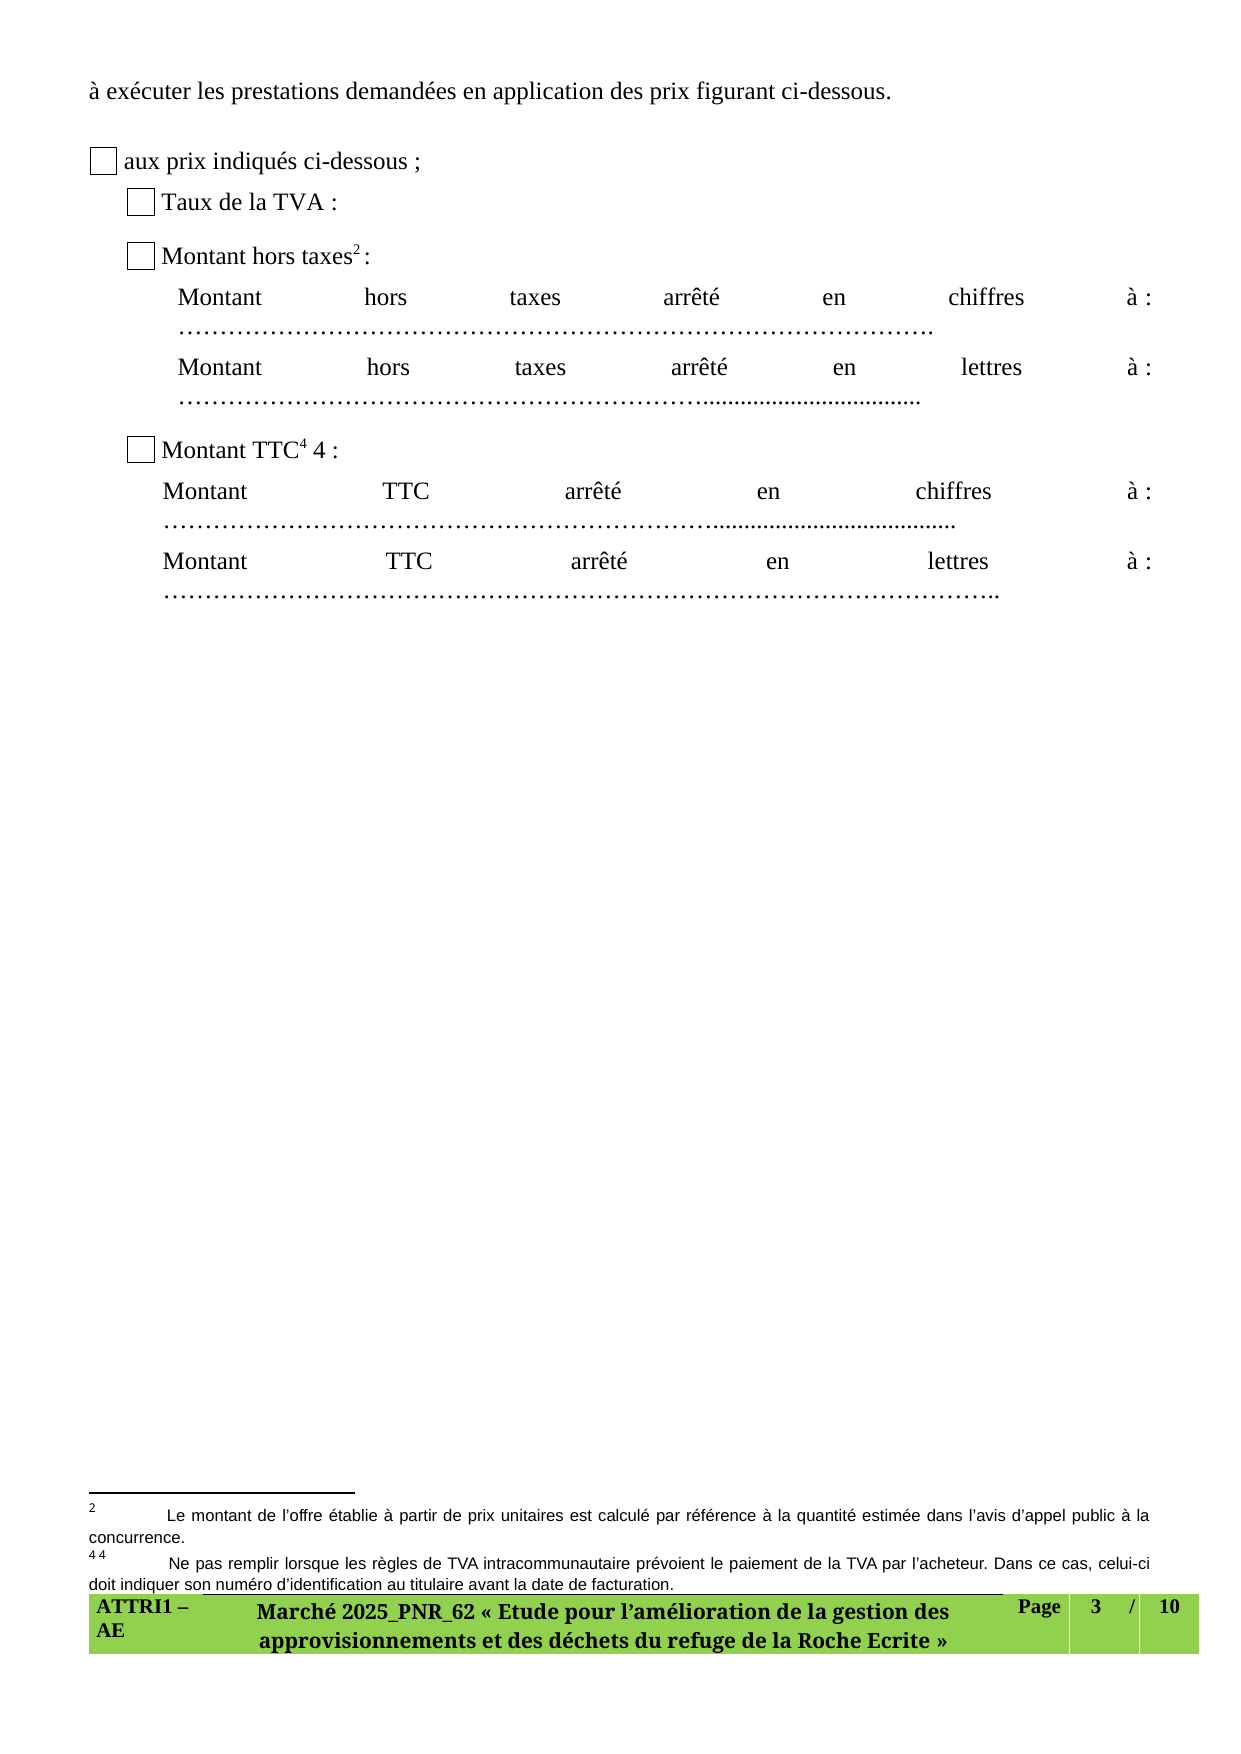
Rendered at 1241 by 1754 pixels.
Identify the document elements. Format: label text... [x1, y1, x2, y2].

text à exécuter les prestations demandées en application des prix figurant ci-dessous. [89, 76, 1152, 105]
text Montant hors taxes : [89, 241, 1152, 270]
text Taux de la TVA : [89, 187, 1152, 216]
text Montant hors taxes arrêté en chiffres à : ………………………………………………………………………………. [177, 282, 1152, 340]
text aux prix indiqués ci-dessous ; [89, 146, 1152, 175]
text Montant TTC4 : [89, 435, 1152, 463]
text Montant TTC arrêté en lettres à : ……………………………………………………………………………………….. [162, 546, 1152, 603]
text Montant TTC arrêté en chiffres à : …………………………………………………………....................................... [162, 476, 1152, 533]
text Montant hors taxes arrêté en lettres à : ………………………………………………………................................... [177, 352, 1152, 410]
